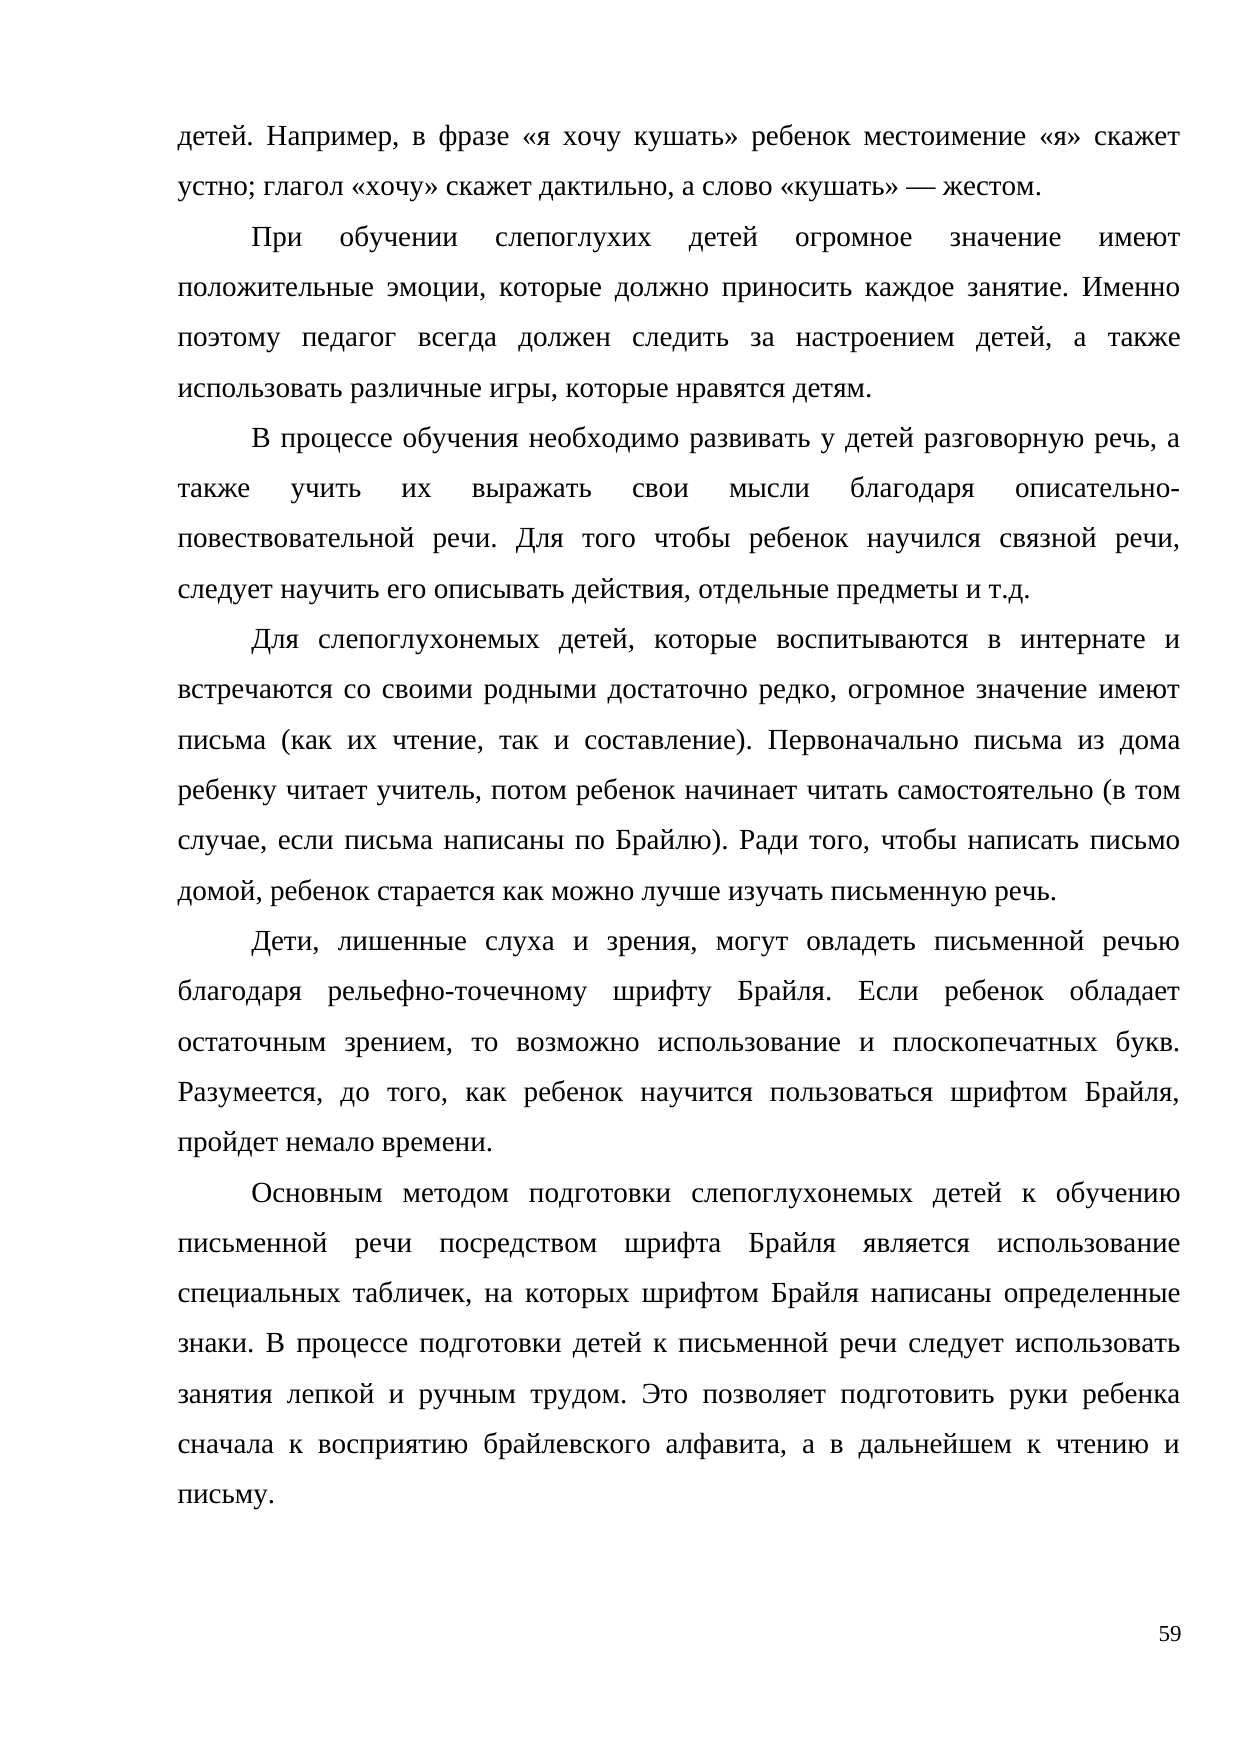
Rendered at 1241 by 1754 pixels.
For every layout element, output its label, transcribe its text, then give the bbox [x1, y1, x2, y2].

text Для слепоглухонемых детей, которые воспитываются в интернате и встречаются со своими родными достаточно редко, огромное значение имеют письма (как их чтение, так и составление). Первоначально письма из дома ребенку читает учитель, потом ребенок начинает читать самостоятельно (в том случае, если письма написаны по Брайлю). Ради того, чтобы написать письмо домой, ребенок старается как можно лучше изучать письменную речь. [177, 621, 1181, 906]
text При обучении слепоглухих детей огромное значение имеют положительные эмоции, которые должно приносить каждое занятие. Именно поэтому педагог всегда должен следить за настроением детей, а также использовать различные игры, которые нравятся детям. [177, 219, 1181, 403]
text Основным методом подготовки слепоглухонемых детей к обучению письменной речи посредством шрифта Брайля является использование специальных табличек, на которых шрифтом Брайля написаны определенные знаки. В процессе подготовки детей к письменной речи следует использовать занятия лепкой и ручным трудом. Это позволяет подготовить руки ребенка сначала к восприятию брайлевского алфавита, а в дальнейшем к чтению и письму. [177, 1175, 1181, 1510]
text В процессе обучения необходимо развивать у детей разговорную речь, а также учить их выражать свои мысли благодаря описательно-повествовательной речи. Для того чтобы ребенок научился связной речи, следует научить его описывать действия, отдельные предметы и т.д. [177, 420, 1181, 604]
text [177, 118, 1181, 202]
text Дети, лишенные слуха и зрения, могут овладеть письменной речью благодаря рельефно-точечному шрифту Брайля. Если ребенок обладает остаточным зрением, то возможно использование и плоскопечатных букв. Разумеется, до того, как ребенок научится пользоваться шрифтом Брайля, пройдет немало времени. [177, 923, 1181, 1158]
